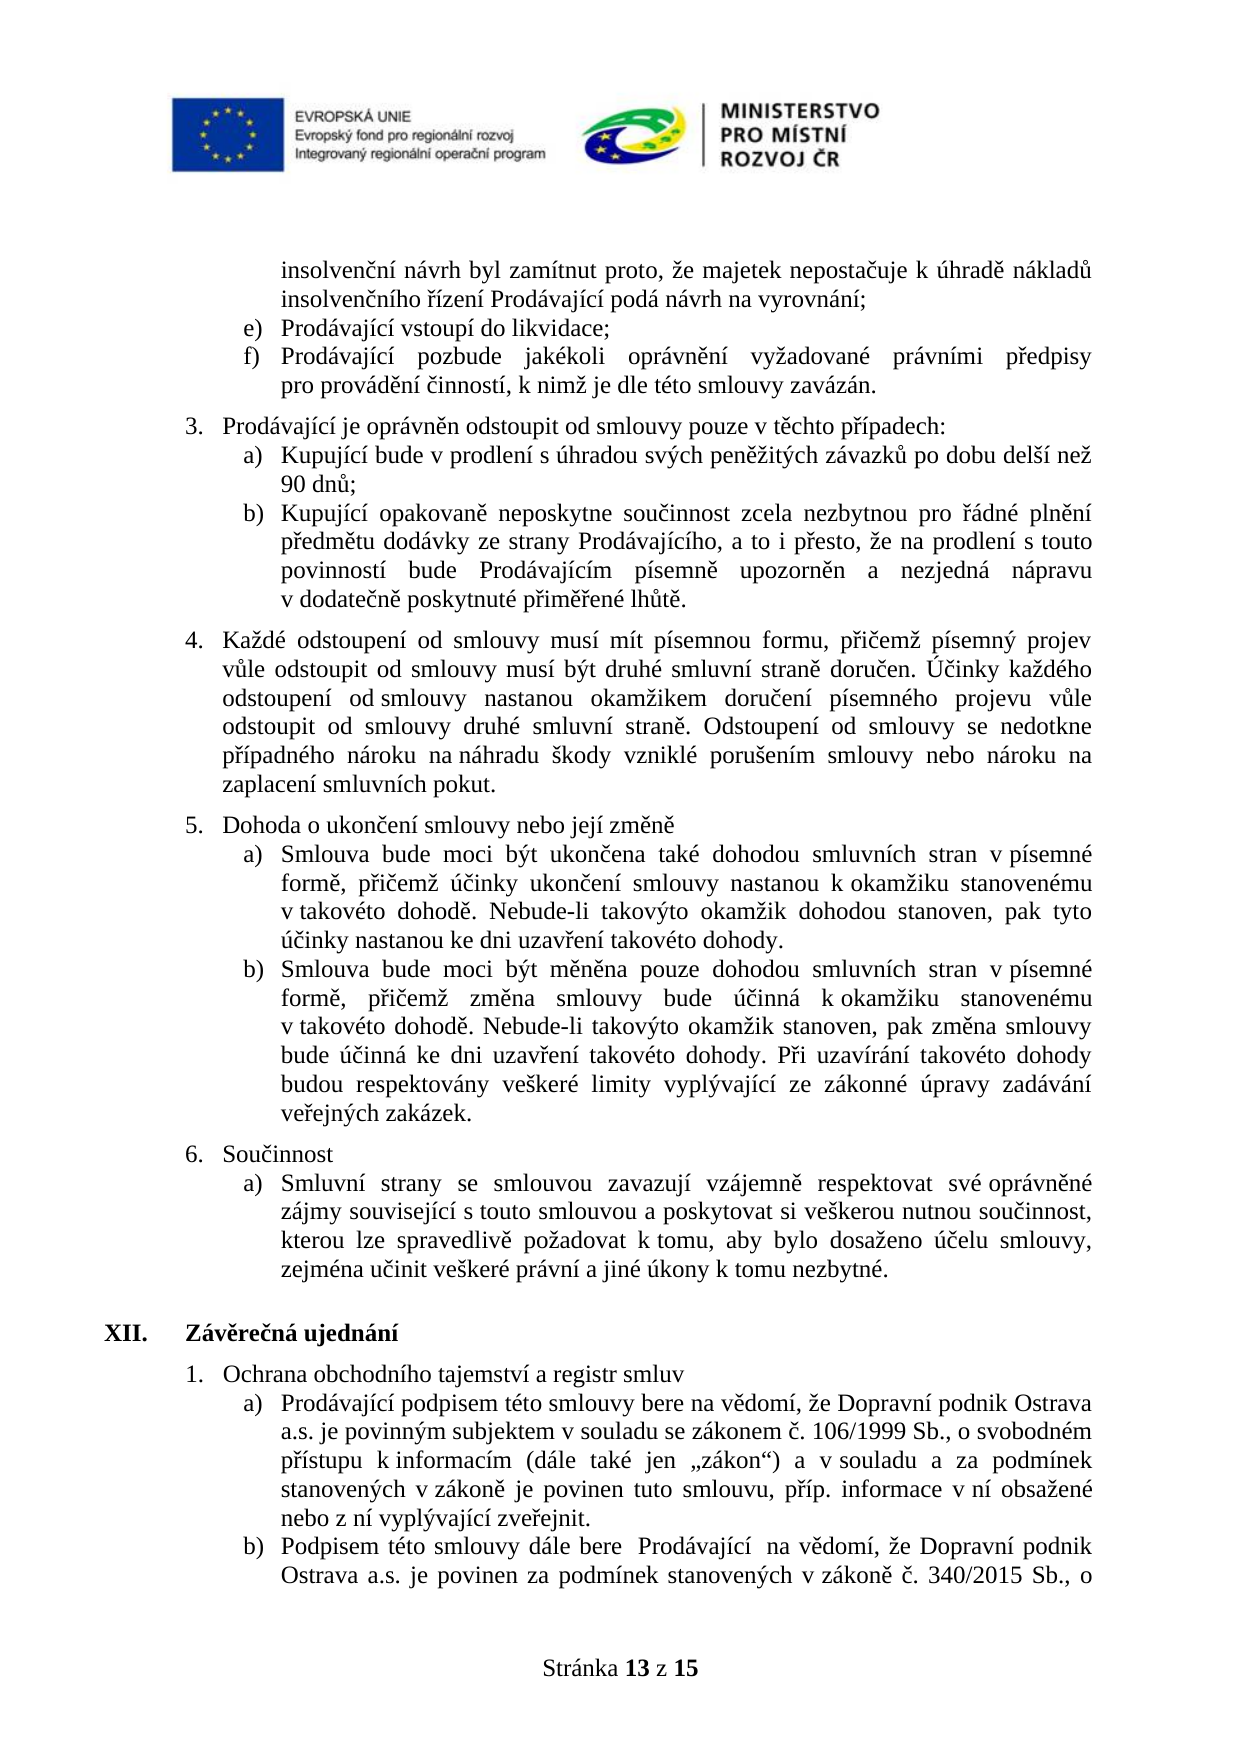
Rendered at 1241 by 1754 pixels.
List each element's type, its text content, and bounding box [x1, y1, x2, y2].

list Prodávající pozbude jakékoli oprávnění vyžadované právními předpisy pro provádění činností, k nimž je dle této smlouvy zavázán. [243, 341, 1092, 399]
list Dohoda o ukončení smlouvy nebo její změně [185, 810, 1092, 839]
list Ochrana obchodního tajemství a registr smluv [185, 1359, 1092, 1388]
list Součinnost [185, 1139, 1092, 1168]
list Prodávající podpisem této smlouvy bere na vědomí, že Dopravní podnik Ostrava a.s. je povinným subjektem v souladu se zákonem č. 106/1999 Sb., o svobodném přístupu k informacím (dále také jen „zákon“) a v souladu a za podmínek stanovených v zákoně je povinen tuto smlouvu, příp. informace v ní obsažené nebo z ní vyplývající zveřejnit. [243, 1388, 1092, 1531]
picture [147, 73, 903, 196]
list Závěrečná ujednání [148, 1318, 1092, 1346]
list Smlouva bude moci být měněna pouze dohodou smluvních stran v písemné formě, přičemž změna smlouvy bude účinná k okamžiku stanovenému v takovéto dohodě. Nebude-li takovýto okamžik stanoven, pak změna smlouvy bude účinná ke dni uzavření takovéto dohody. Při uzavírání takovéto dohody budou respektovány veškeré limity vyplývající ze zákonné úpravy zadávání veřejných zakázek. [243, 954, 1092, 1126]
list Prodávající vstoupí do likvidace; [243, 313, 1092, 341]
list Smluvní strany se smlouvou zavazují vzájemně respektovat své oprávněné zájmy související s touto smlouvou a poskytovat si veškerou nutnou součinnost, kterou lze spravedlivě požadovat k tomu, aby bylo dosaženo účelu smlouvy, zejména učinit veškeré právní a jiné úkony k tomu nezbytné. [243, 1168, 1092, 1283]
list Prodávající je oprávněn odstoupit od smlouvy pouze v těchto případech: [185, 411, 1092, 440]
list Kupující opakovaně neposkytne součinnost zcela nezbytnou pro řádné plnění předmětu dodávky ze strany Prodávajícího, a to i přesto, že na prodlení s touto povinností bude Prodávajícím písemně upozorněn a nezjedná nápravu v dodatečně poskytnuté přiměřené lhůtě. [243, 498, 1092, 613]
list Kupující bude v prodlení s úhradou svých peněžitých závazků po dobu delší než 90 dnů; [243, 440, 1092, 498]
list Každé odstoupení od smlouvy musí mít písemnou formu, přičemž písemný projev vůle odstoupit od smlouvy musí být druhé smluvní straně doručen. Účinky každého odstoupení od smlouvy nastanou okamžikem doručení písemného projevu vůle odstoupit od smlouvy druhé smluvní straně. Odstoupení od smlouvy se nedotkne případného nároku na náhradu škody vzniklé porušením smlouvy nebo nároku na zaplacení smluvních pokut. [185, 625, 1092, 798]
list Smlouva bude moci být ukončena také dohodou smluvních stran v písemné formě, přičemž účinky ukončení smlouvy nastanou k okamžiku stanovenému v takovéto dohodě. Nebude-li takovýto okamžik dohodou stanoven, pak tyto účinky nastanou ke dni uzavření takovéto dohody. [243, 839, 1092, 954]
